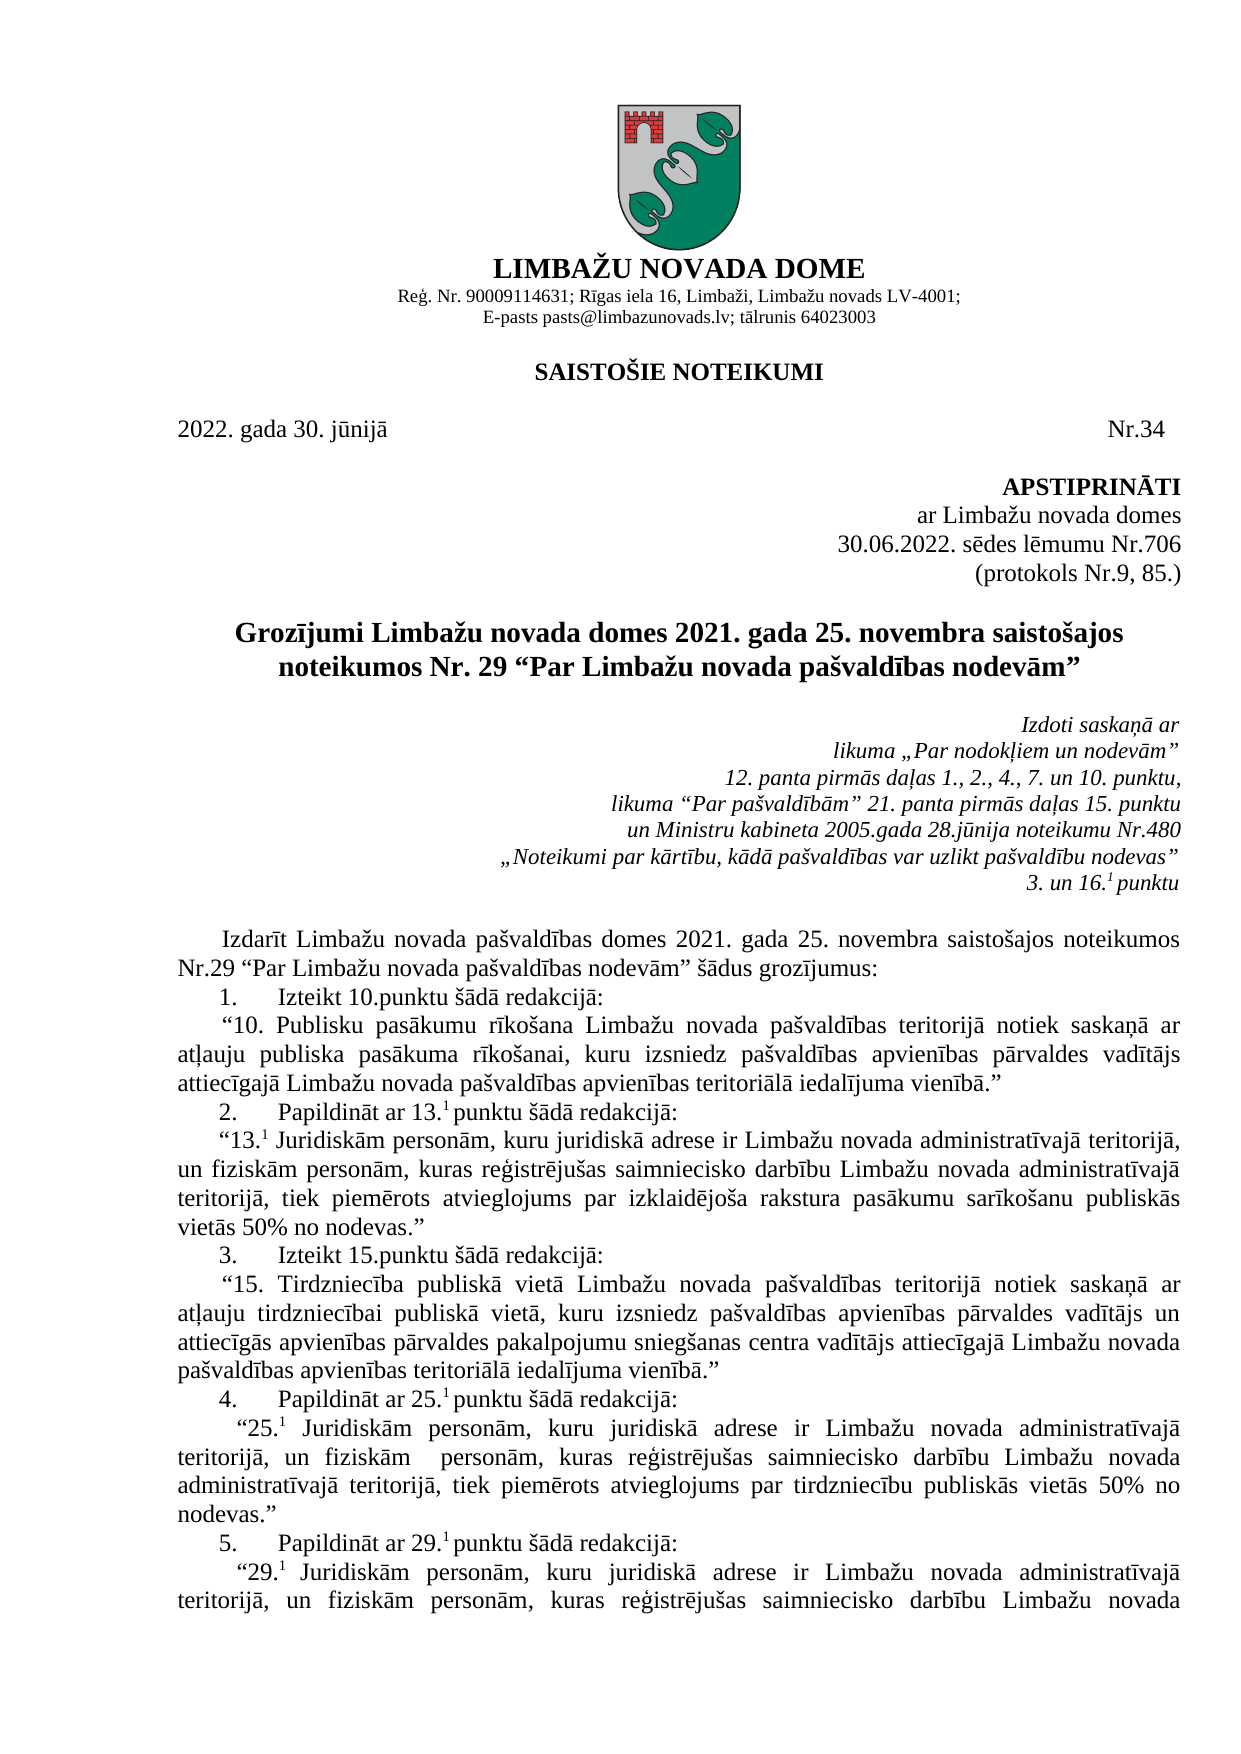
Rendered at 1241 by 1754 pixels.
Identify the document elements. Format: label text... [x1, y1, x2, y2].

text 30.06.2022. sēdes lēmumu Nr.706 [177, 529, 1181, 558]
list Papildināt ar 13.1 punktu šādā redakcijā: [218, 1097, 1181, 1126]
list Papildināt ar 25.1 punktu šādā redakcijā: [218, 1384, 1181, 1413]
text “10. Publisku pasākumu rīkošana Limbažu novada pašvaldības teritorijā notiek saskaņā ar atļauju publiska pasākuma rīkošanai, kuru izsniedz pašvaldības apvienības pārvaldes vadītājs attiecīgajā Limbažu novada pašvaldības apvienības teritoriālā iedalījuma vienībā.” [177, 1011, 1181, 1097]
list Izteikt 10.punktu šādā redakcijā: [218, 982, 1181, 1011]
text ar Limbažu novada domes [177, 500, 1181, 529]
text 3. un 16.1 punktu [177, 869, 1181, 896]
picture [616, 103, 743, 252]
text un Ministru kabineta 2005.gada 28.jūnija noteikumu Nr.480 [177, 817, 1181, 843]
text (protokols Nr.9, 85.) [177, 558, 1181, 587]
text Grozījumi Limbažu novada domes 2021. gada 25. novembra saistošajos noteikumos Nr. 29 “Par Limbažu novada pašvaldības nodevām” [177, 615, 1181, 682]
text Izdarīt Limbažu novada pašvaldības domes 2021. gada 25. novembra saistošajos noteikumos Nr.29 “Par Limbažu novada pašvaldības nodevām” šādus grozījumus: [177, 924, 1181, 982]
list Izteikt 15.punktu šādā redakcijā: [218, 1241, 1181, 1269]
text 12. panta pirmās daļas 1., 2., 4., 7. un 10. punktu, [177, 764, 1181, 790]
text SAISTOŠIE NOTEIKUMI [177, 357, 1181, 385]
text 2022. gada 30. jūnijā Nr.34 [177, 414, 1177, 443]
text “13.1 Juridiskām personām, kuru juridiskā adrese ir Limbažu novada administratīvajā teritorijā, un fiziskām personām, kuras reģistrējušas saimniecisko darbību Limbažu novada administratīvajā teritorijā, tiek piemērots atvieglojums par izklaidējoša rakstura pasākumu sarīkošanu publiskās vietās 50% no nodevas.” [177, 1126, 1181, 1241]
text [177, 1557, 1181, 1614]
text “25.1 Juridiskām personām, kuru juridiskā adrese ir Limbažu novada administratīvajā teritorijā, un fiziskām personām, kuras reģistrējušas saimniecisko darbību Limbažu novada administratīvajā teritorijā, tiek piemērots atvieglojums par tirdzniecību publiskās vietās 50% no nodevas.” [177, 1413, 1181, 1528]
text APSTIPRINĀTI [177, 472, 1181, 500]
list Papildināt ar 29.1 punktu šādā redakcijā: [218, 1528, 1181, 1557]
text „Noteikumi par kārtību, kādā pašvaldības var uzlikt pašvaldību nodevas” [177, 843, 1181, 869]
text likuma “Par pašvaldībām” 21. panta pirmās daļas 15. punktu [177, 790, 1181, 817]
text likuma „Par nodokļiem un nodevām” [177, 737, 1181, 764]
text “15. Tirdzniecība publiskā vietā Limbažu novada pašvaldības teritorijā notiek saskaņā ar atļauju tirdzniecībai publiskā vietā, kuru izsniedz pašvaldības apvienības pārvaldes vadītājs un attiecīgās apvienības pārvaldes pakalpojumu sniegšanas centra vadītājs attiecīgajā Limbažu novada pašvaldības apvienības teritoriālā iedalījuma vienībā.” [177, 1269, 1181, 1384]
text Izdoti saskaņā ar [177, 711, 1181, 737]
